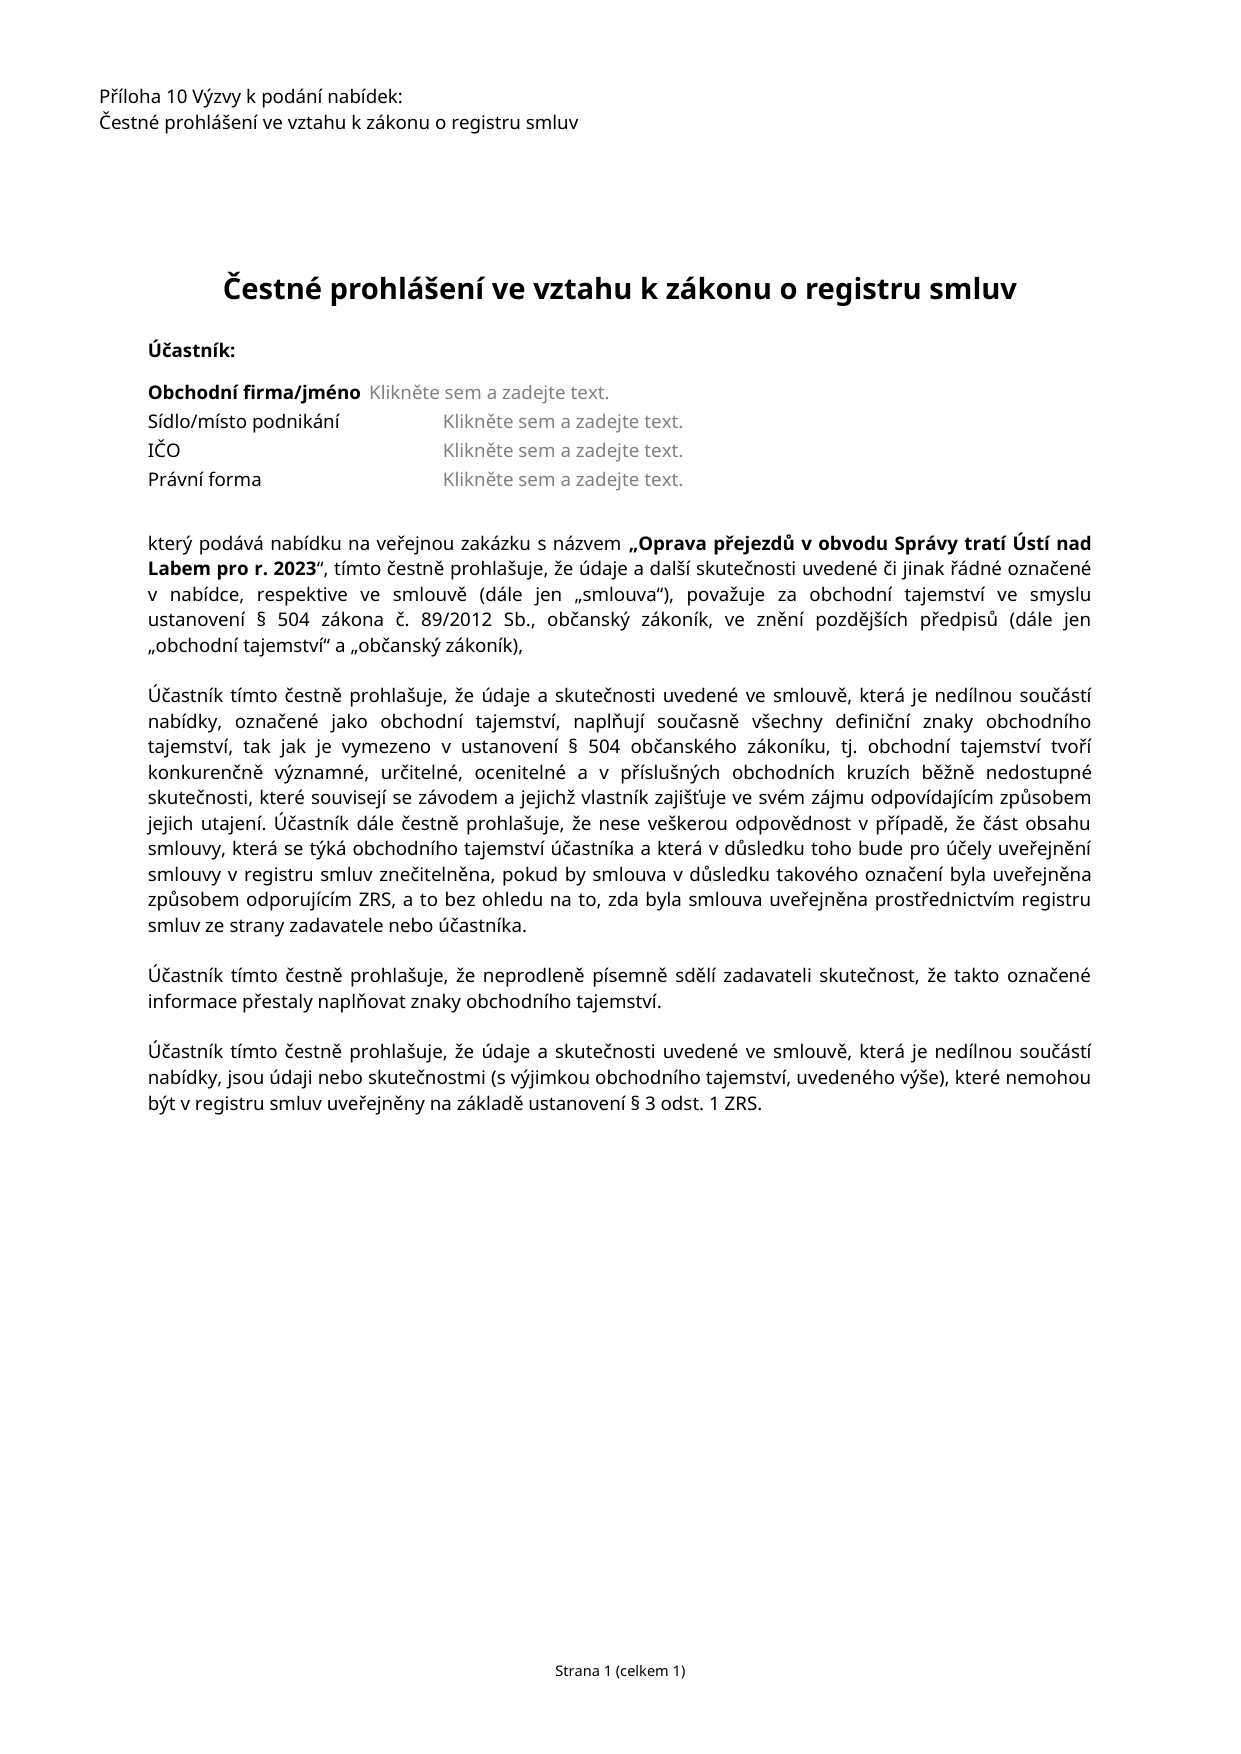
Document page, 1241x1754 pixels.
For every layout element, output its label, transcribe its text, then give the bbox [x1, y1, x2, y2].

text Účastník tímto čestně prohlašuje, že údaje a skutečnosti uvedené ve smlouvě, která je nedílnou součástí nabídky, označené jako obchodní tajemství, naplňují současně všechny definiční znaky obchodního tajemství, tak jak je vymezeno v ustanovení § 504 občanského zákoníku, tj. obchodní tajemství tvoří konkurenčně významné, určitelné, ocenitelné a v příslušných obchodních kruzích běžně nedostupné skutečnosti, které souvisejí se závodem a jejichž vlastník zajišťuje ve svém zájmu odpovídajícím způsobem jejich utajení. Účastník dále čestně prohlašuje, že nese veškerou odpovědnost v případě, že část obsahu smlouvy, která se týká obchodního tajemství účastníka a která v důsledku toho bude pro účely uveřejnění smlouvy v registru smluv znečitelněna, pokud by smlouva v důsledku takového označení byla uveřejněna způsobem odporujícím ZRS, a to bez ohledu na to, zda byla smlouva uveřejněna prostřednictvím registru smluv ze strany zadavatele nebo účastníka. [148, 683, 1093, 938]
text Účastník: [148, 333, 1093, 364]
text Právní forma [148, 463, 1093, 492]
text Obchodní firma/jméno [148, 376, 1093, 405]
text který podává nabídku na veřejnou zakázku s názvem „Oprava přejezdů v obvodu Správy tratí Ústí nad Labem pro r. 2023“, tímto čestně prohlašuje, že údaje a další skutečnosti uvedené či jinak řádné označené v nabídce, respektive ve smlouvě (dále jen „smlouva“), považuje za obchodní tajemství ve smyslu ustanovení § 504 zákona č. 89/2012 Sb., občanský zákoník, ve znění pozdějších předpisů (dále jen „obchodní tajemství“ a „občanský zákoník), [148, 530, 1093, 658]
title Čestné prohlášení ve vztahu k zákonu o registru smluv [148, 268, 1093, 308]
text IČO [148, 434, 1093, 463]
text Účastník tímto čestně prohlašuje, že neprodleně písemně sdělí zadavateli skutečnost, že takto označené informace přestaly naplňovat znaky obchodního tajemství. [148, 963, 1093, 1014]
text Sídlo/místo podnikání [148, 405, 1093, 434]
text Účastník tímto čestně prohlašuje, že údaje a skutečnosti uvedené ve smlouvě, která je nedílnou součástí nabídky, jsou údaji nebo skutečnostmi (s výjimkou obchodního tajemství, uvedeného výše), které nemohou být v registru smluv uveřejněny na základě ustanovení § 3 odst. 1 ZRS. [148, 1039, 1093, 1115]
